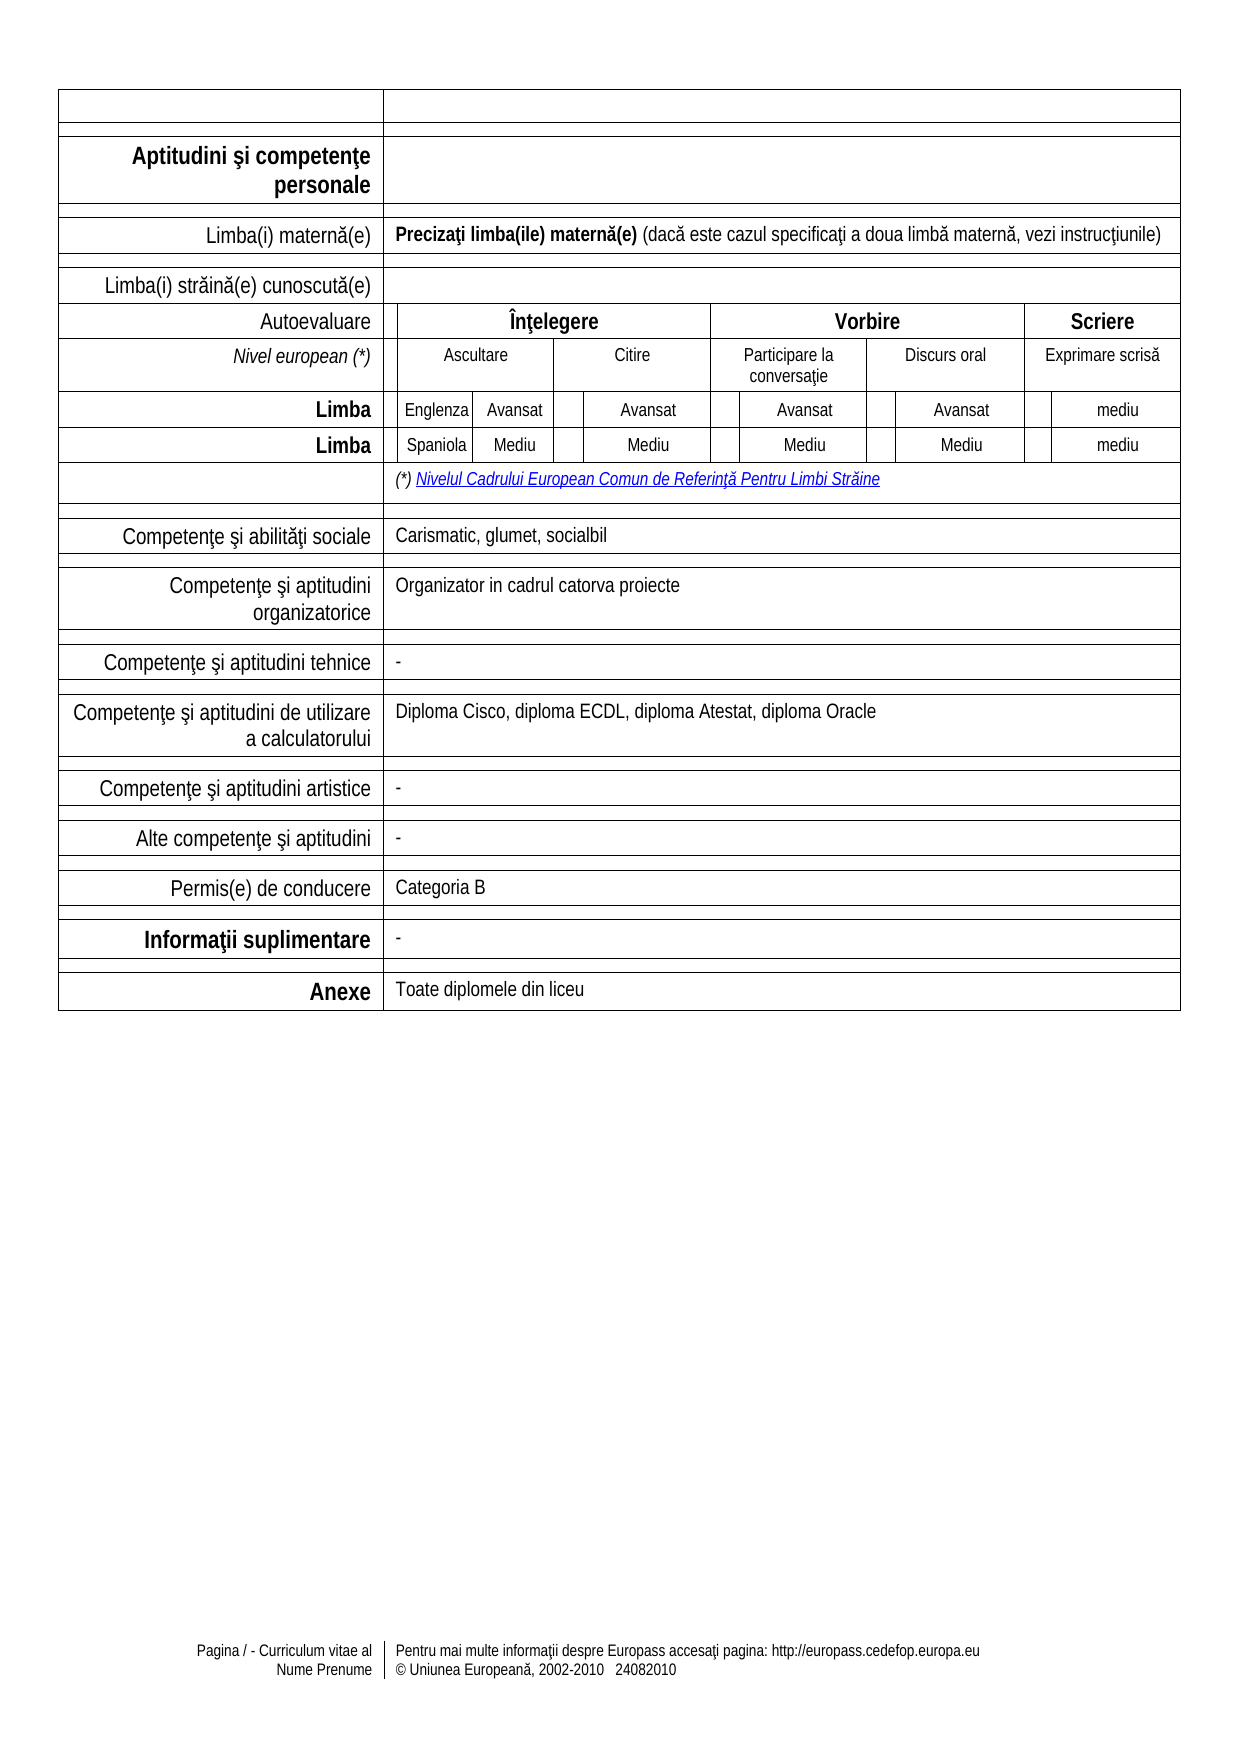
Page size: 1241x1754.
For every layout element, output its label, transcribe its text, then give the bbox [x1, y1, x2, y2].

table_cell Alte competenţe şi aptitudini [59, 821, 383, 855]
table_cell [384, 137, 1180, 203]
table_cell [1025, 428, 1051, 462]
table_cell Spaniola [398, 428, 472, 462]
table_cell [867, 428, 895, 462]
table_cell Carismatic, glumet, socialbil [384, 519, 1180, 553]
table_cell Scriere [1025, 304, 1180, 338]
table_cell Englenza [398, 392, 472, 427]
table_cell [384, 906, 1180, 919]
table_cell Autoevaluare [59, 304, 383, 338]
table_cell [59, 123, 383, 136]
table_cell Mediu [740, 428, 866, 462]
table_cell [384, 268, 1180, 303]
table_cell [554, 428, 583, 462]
table_cell mediu [1052, 428, 1180, 462]
table_cell [59, 504, 383, 517]
table_cell Citire [554, 339, 710, 391]
table_cell Limba [59, 392, 383, 427]
table_cell - [384, 771, 1180, 805]
table_cell [1025, 392, 1051, 427]
table_cell Vorbire [711, 304, 1024, 338]
table_cell Ascultare [398, 339, 553, 391]
table_cell Competenţe şi aptitudini tehnice [59, 645, 383, 679]
table_cell Mediu [896, 428, 1024, 462]
table_cell Precizaţi limba(ile) maternă(e) (dacă este cazul specificaţi a doua limbă maternă, vezi instrucţiunile) [384, 218, 1180, 253]
table_cell Avansat [473, 392, 553, 427]
table_cell [384, 254, 1180, 267]
table_cell [59, 463, 383, 503]
table_cell [59, 680, 383, 693]
table_cell [384, 204, 1180, 217]
table_cell [59, 90, 383, 122]
table_cell Avansat [896, 392, 1024, 427]
table_cell (*) Nivelul Cadrului European Comun de Referinţă Pentru Limbi Străine [384, 463, 1180, 503]
table_cell Avansat [740, 392, 866, 427]
table_cell [384, 339, 397, 391]
table_cell Mediu [584, 428, 710, 462]
table_cell [554, 392, 583, 427]
table_cell [59, 906, 383, 919]
table_cell [384, 504, 1180, 517]
table_cell Anexe [59, 973, 383, 1009]
table_cell [384, 680, 1180, 693]
table_cell [384, 757, 1180, 770]
table_cell [384, 856, 1180, 869]
table_cell Categoria B [384, 871, 1180, 905]
table_cell [59, 856, 383, 869]
table_cell Limba(i) străină(e) cunoscută(e) [59, 268, 383, 303]
table_cell Discurs oral [867, 339, 1024, 391]
table_cell [384, 806, 1180, 819]
table_cell [59, 254, 383, 267]
table_cell [384, 90, 1180, 122]
table_cell Competenţe şi aptitudini de utilizare a calculatorului [59, 695, 383, 756]
table_cell [59, 204, 383, 217]
table_cell [384, 392, 397, 427]
table_cell Limba(i) maternă(e) [59, 218, 383, 253]
table_cell [59, 554, 383, 567]
table_cell Participare la conversaţie [711, 339, 866, 391]
table_cell [384, 428, 397, 462]
table_cell Competenţe şi aptitudini organizatorice [59, 568, 383, 629]
table_cell [711, 428, 739, 462]
table_cell [384, 304, 397, 338]
table_cell Limba [59, 428, 383, 462]
table_cell [384, 123, 1180, 136]
table_cell Permis(e) de conducere [59, 871, 383, 905]
table_cell Diploma Cisco, diploma ECDL, diploma Atestat, diploma Oracle [384, 695, 1180, 756]
table_cell [59, 806, 383, 819]
table_cell [384, 554, 1180, 567]
table_cell Competenţe şi abilităţi sociale [59, 519, 383, 553]
table_cell [59, 630, 383, 643]
table_cell - [384, 920, 1180, 957]
table_cell Competenţe şi aptitudini artistice [59, 771, 383, 805]
table_cell - [384, 821, 1180, 855]
table_cell - [384, 645, 1180, 679]
table_cell Înţelegere [398, 304, 710, 338]
table_cell Organizator in cadrul catorva proiecte [384, 568, 1180, 629]
table_cell Nivel european (*) [59, 339, 383, 391]
table_cell [384, 630, 1180, 643]
table_cell mediu [1052, 392, 1180, 427]
table_cell [867, 392, 895, 427]
table_cell [59, 959, 383, 972]
table_cell [384, 959, 1180, 972]
table_cell Avansat [584, 392, 710, 427]
table_cell Exprimare scrisă [1025, 339, 1180, 391]
table_cell Aptitudini şi competenţe personale [59, 137, 383, 203]
table_cell Mediu [473, 428, 553, 462]
table_cell [711, 392, 739, 427]
table_cell Informaţii suplimentare [59, 920, 383, 957]
table_cell [59, 757, 383, 770]
table_cell Toate diplomele din liceu [384, 973, 1180, 1009]
